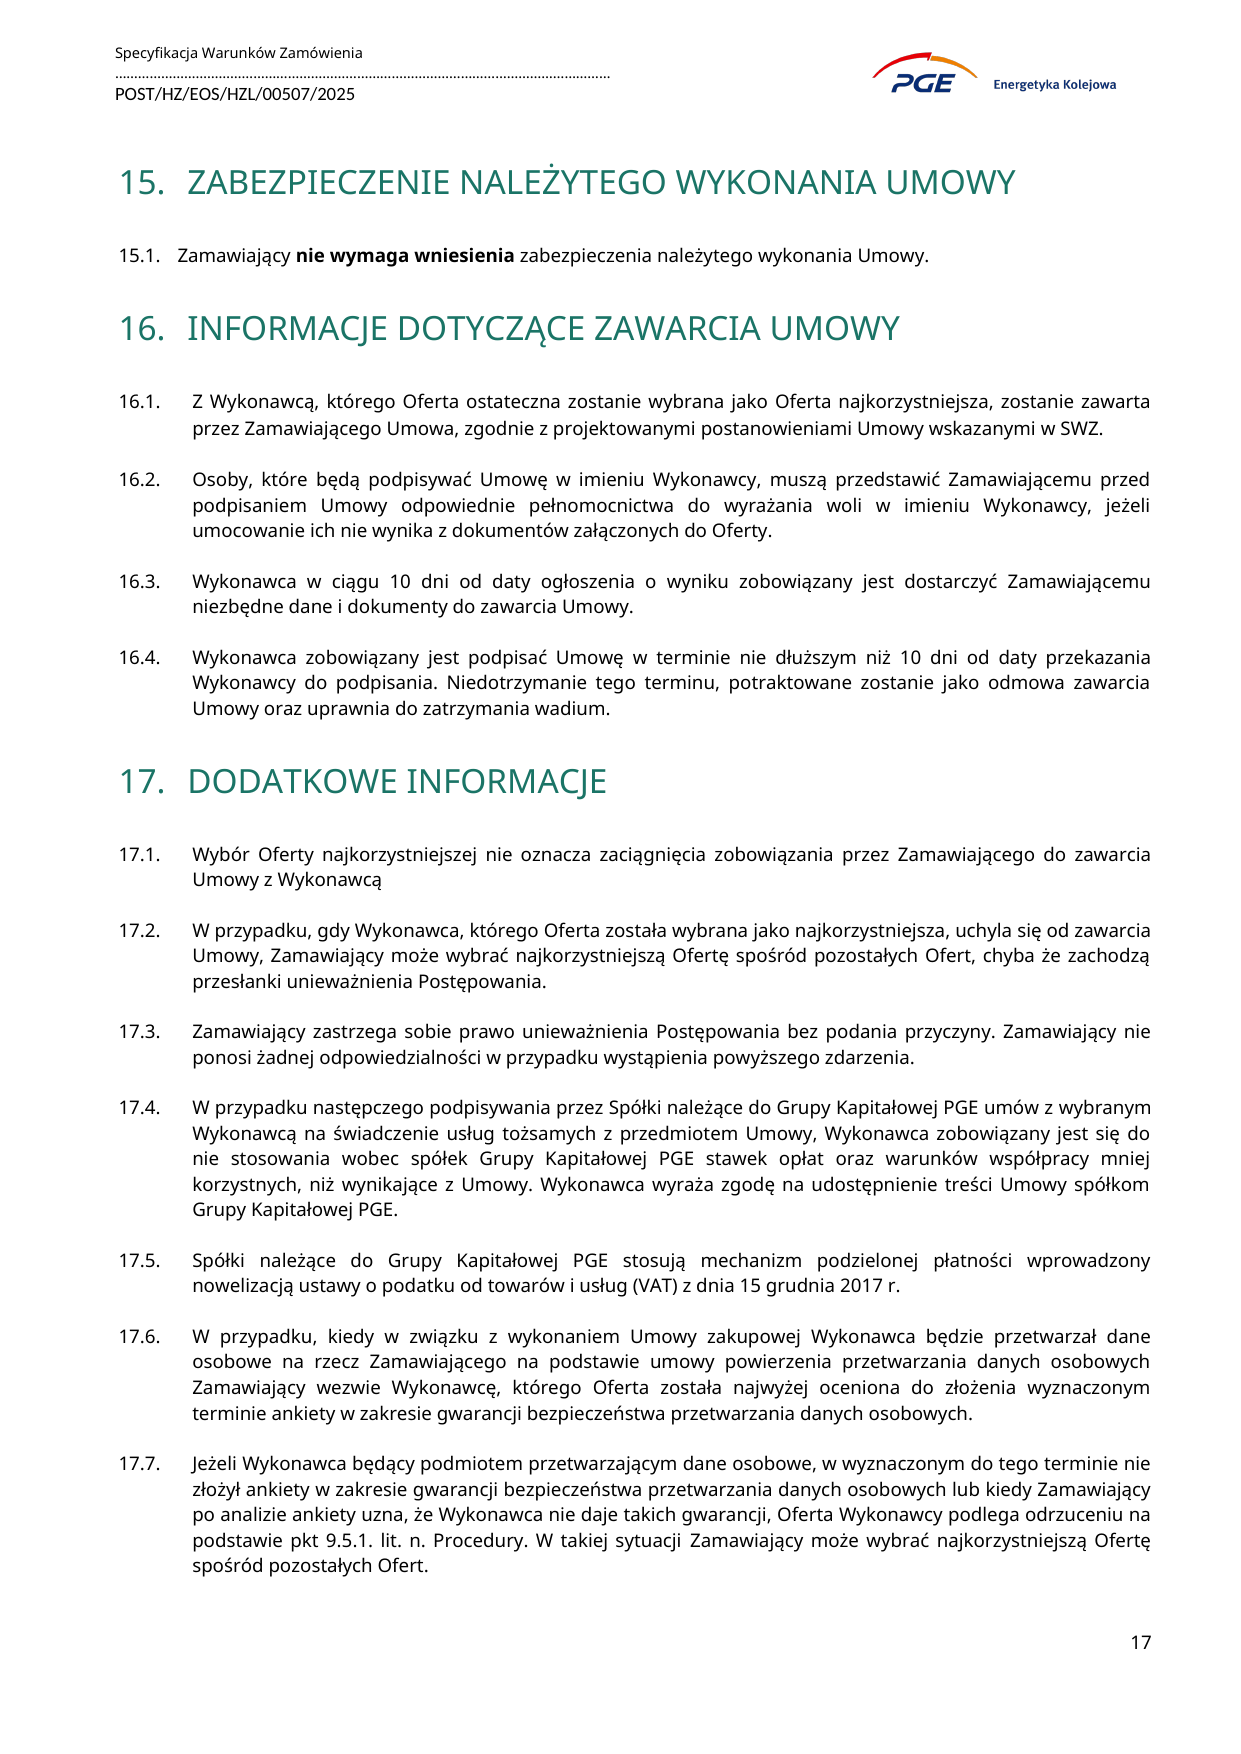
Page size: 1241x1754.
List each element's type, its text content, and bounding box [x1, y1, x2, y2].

subtitle W przypadku, kiedy w związku z wykonaniem Umowy zakupowej Wykonawca będzie przetwarzał dane osobowe na rzecz Zamawiającego na podstawie umowy powierzenia przetwarzania danych osobowych Zamawiający wezwie Wykonawcę, którego Oferta została najwyżej oceniona do złożenia wyznaczonym terminie ankiety w zakresie gwarancji bezpieczeństwa przetwarzania danych osobowych. [118, 1323, 1152, 1425]
subtitle W przypadku następczego podpisywania przez Spółki należące do Grupy Kapitałowej PGE umów z wybranym Wykonawcą na świadczenie usług tożsamych z przedmiotem Umowy, Wykonawca zobowiązany jest się do nie stosowania wobec spółek Grupy Kapitałowej PGE stawek opłat oraz warunków współpracy mniej korzystnych, niż wynikające z Umowy. Wykonawca wyraża zgodę na udostępnienie treści Umowy spółkom Grupy Kapitałowej PGE. [118, 1095, 1152, 1222]
subtitle Osoby, które będą podpisywać Umowę w imieniu Wykonawcy, muszą przedstawić Zamawiającemu przed podpisaniem Umowy odpowiednie pełnomocnictwa do wyrażania woli w imieniu Wykonawcy, jeżeli umocowanie ich nie wynika z dokumentów załączonych do Oferty. [118, 466, 1152, 543]
subtitle Wybór Oferty najkorzystniejszej nie oznacza zaciągnięcia zobowiązania przez Zamawiającego do zawarcia Umowy z Wykonawcą [118, 841, 1152, 892]
subtitle Wykonawca zobowiązany jest podpisać Umowę w terminie nie dłuższym niż 10 dni od daty przekazania Wykonawcy do podpisania. Niedotrzymanie tego terminu, potraktowane zostanie jako odmowa zawarcia Umowy oraz uprawnia do zatrzymania wadium. [118, 644, 1152, 721]
subtitle Z Wykonawcą, którego Oferta ostateczna zostanie wybrana jako Oferta najkorzystniejsza, zostanie zawarta przez Zamawiającego Umowa, zgodnie z projektowanymi postanowieniami Umowy wskazanymi w SWZ. [118, 388, 1152, 441]
subtitle Spółki należące do Grupy Kapitałowej PGE stosują mechanizm podzielonej płatności wprowadzony nowelizacją ustawy o podatku od towarów i usług (VAT) z dnia 15 grudnia 2017 r. [118, 1247, 1152, 1298]
subtitle Wykonawca w ciągu 10 dni od daty ogłoszenia o wyniku zobowiązany jest dostarczyć Zamawiającemu niezbędne dane i dokumenty do zawarcia Umowy. [118, 568, 1152, 619]
subtitle Zamawiający nie wymaga wniesienia zabezpieczenia należytego wykonania Umowy. [118, 242, 1152, 267]
subtitle Zamawiający zastrzega sobie prawo unieważnienia Postępowania bez podania przyczyny. Zamawiający nie ponosi żadnej odpowiedzialności w przypadku wystąpienia powyższego zdarzenia. [118, 1019, 1152, 1070]
subtitle Jeżeli Wykonawca będący podmiotem przetwarzającym dane osobowe, w wyznaczonym do tego terminie nie złożył ankiety w zakresie gwarancji bezpieczeństwa przetwarzania danych osobowych lub kiedy Zamawiający po analizie ankiety uzna, że Wykonawca nie daje takich gwarancji, Oferta Wykonawcy podlega odrzuceniu na podstawie pkt 9.5.1. lit. n. Procedury. W takiej sytuacji Zamawiający może wybrać najkorzystniejszą Ofertę spośród pozostałych Ofert. [118, 1450, 1152, 1578]
subtitle W przypadku, gdy Wykonawca, którego Oferta została wybrana jako najkorzystniejsza, uchyla się od zawarcia Umowy, Zamawiający może wybrać najkorzystniejszą Ofertę spośród pozostałych Ofert, chyba że zachodzą przesłanki unieważnienia Postępowania. [118, 917, 1152, 994]
subtitle DODATKOWE INFORMACJE [118, 758, 1152, 803]
subtitle INFORMACJE DOTYCZĄCE ZAWARCIA UMOWY [118, 305, 1152, 350]
picture [852, 34, 1136, 114]
subtitle ZABEZPIECZENIE NALEŻYTEGO WYKONANIA UMOWY [118, 159, 1152, 204]
